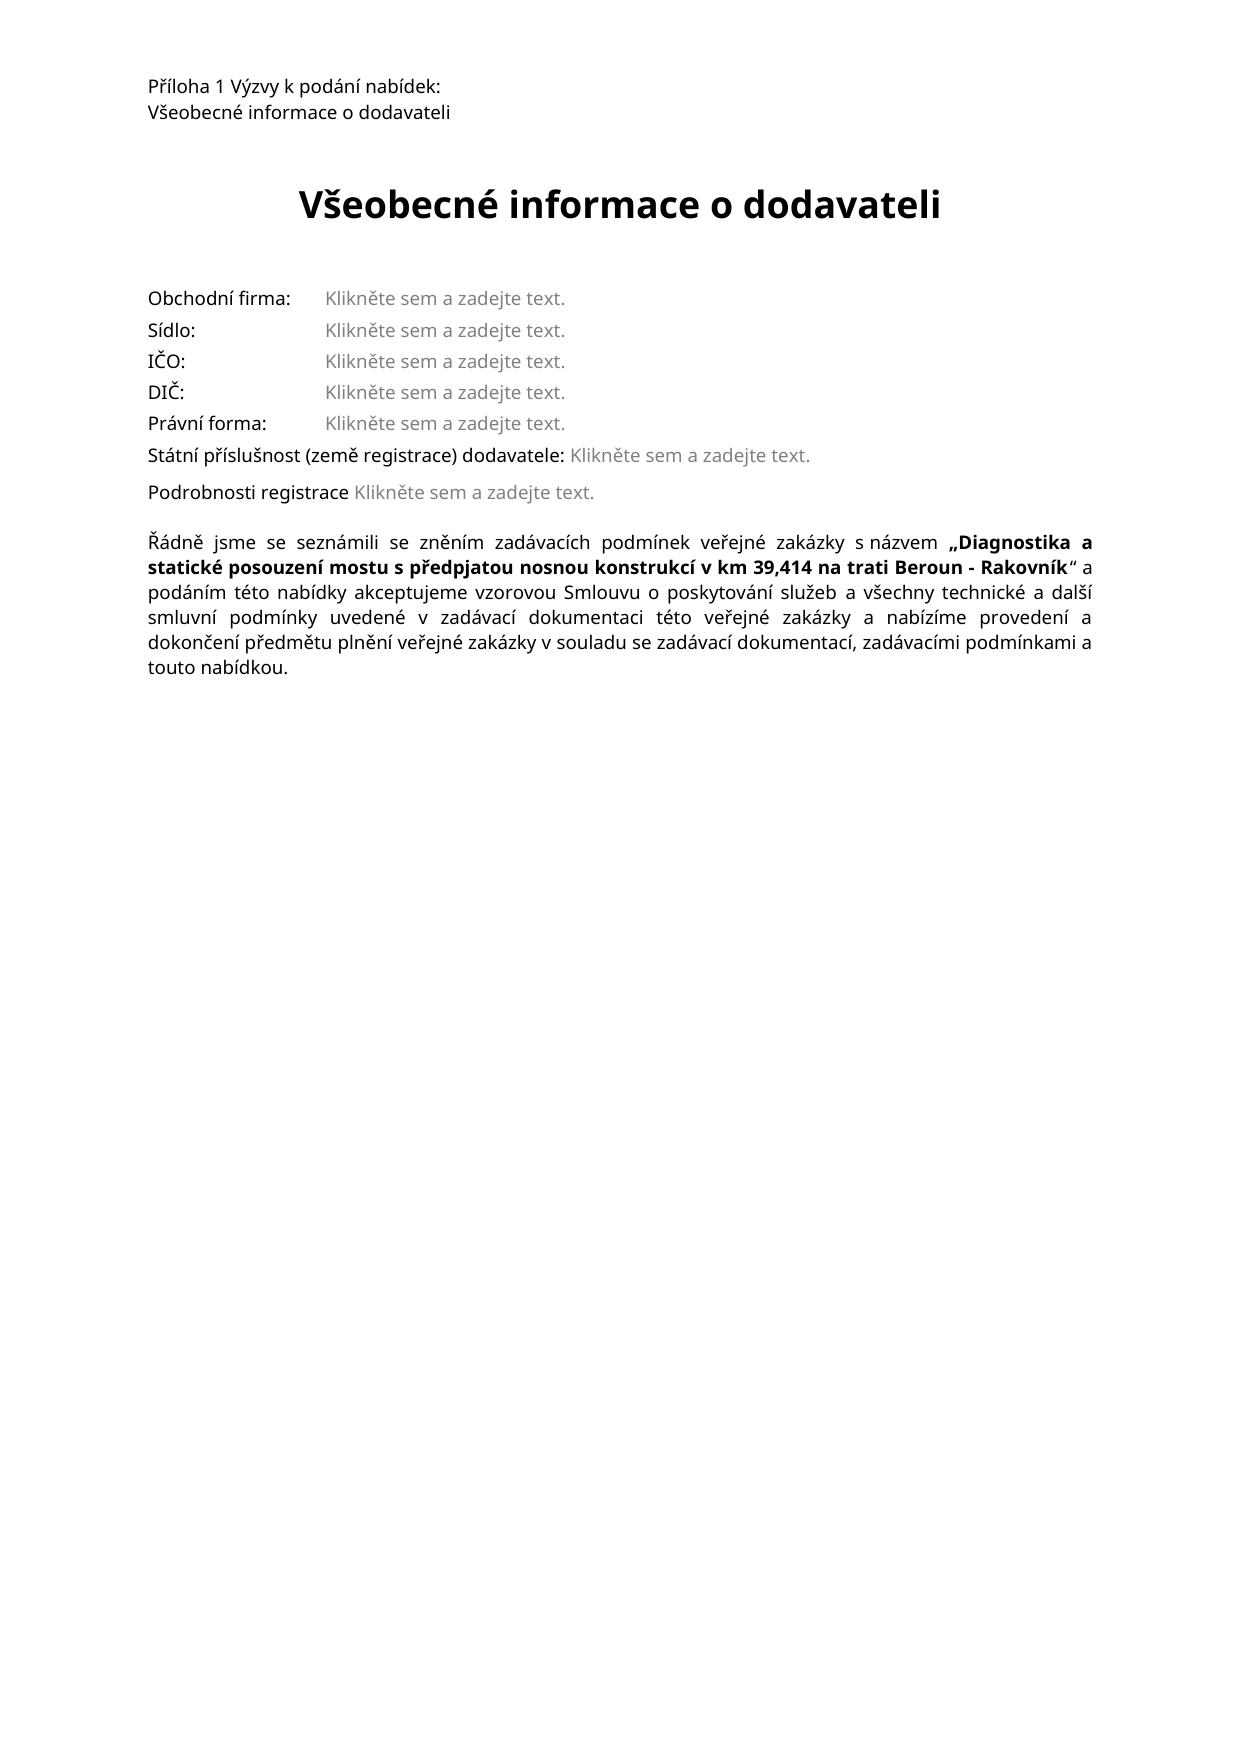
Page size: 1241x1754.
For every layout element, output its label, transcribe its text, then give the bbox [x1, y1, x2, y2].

text Sídlo: [148, 317, 1093, 342]
text DIČ: [148, 379, 1093, 404]
text Řádně jsme se seznámili se zněním zadávacích podmínek veřejné zakázky s názvem „Diagnostika a statické posouzení mostu s předpjatou nosnou konstrukcí v km 39,414 na trati Beroun - Rakovník“ a podáním této nabídky akceptujeme vzorovou Smlouvu o poskytování služeb a všechny technické a další smluvní podmínky uvedené v zadávací dokumentaci této veřejné zakázky a nabízíme provedení a dokončení předmětu plnění veřejné zakázky v souladu se zadávací dokumentací, zadávacími podmínkami a touto nabídkou. [148, 529, 1093, 679]
text Státní příslušnost (země registrace) dodavatele: [148, 442, 1093, 467]
text Právní forma: [148, 411, 1093, 436]
text Podrobnosti registrace [148, 479, 1093, 504]
text Obchodní firma: [148, 286, 1093, 311]
text IČO: [148, 348, 1093, 373]
title Všeobecné informace o dodavateli [148, 178, 1093, 229]
